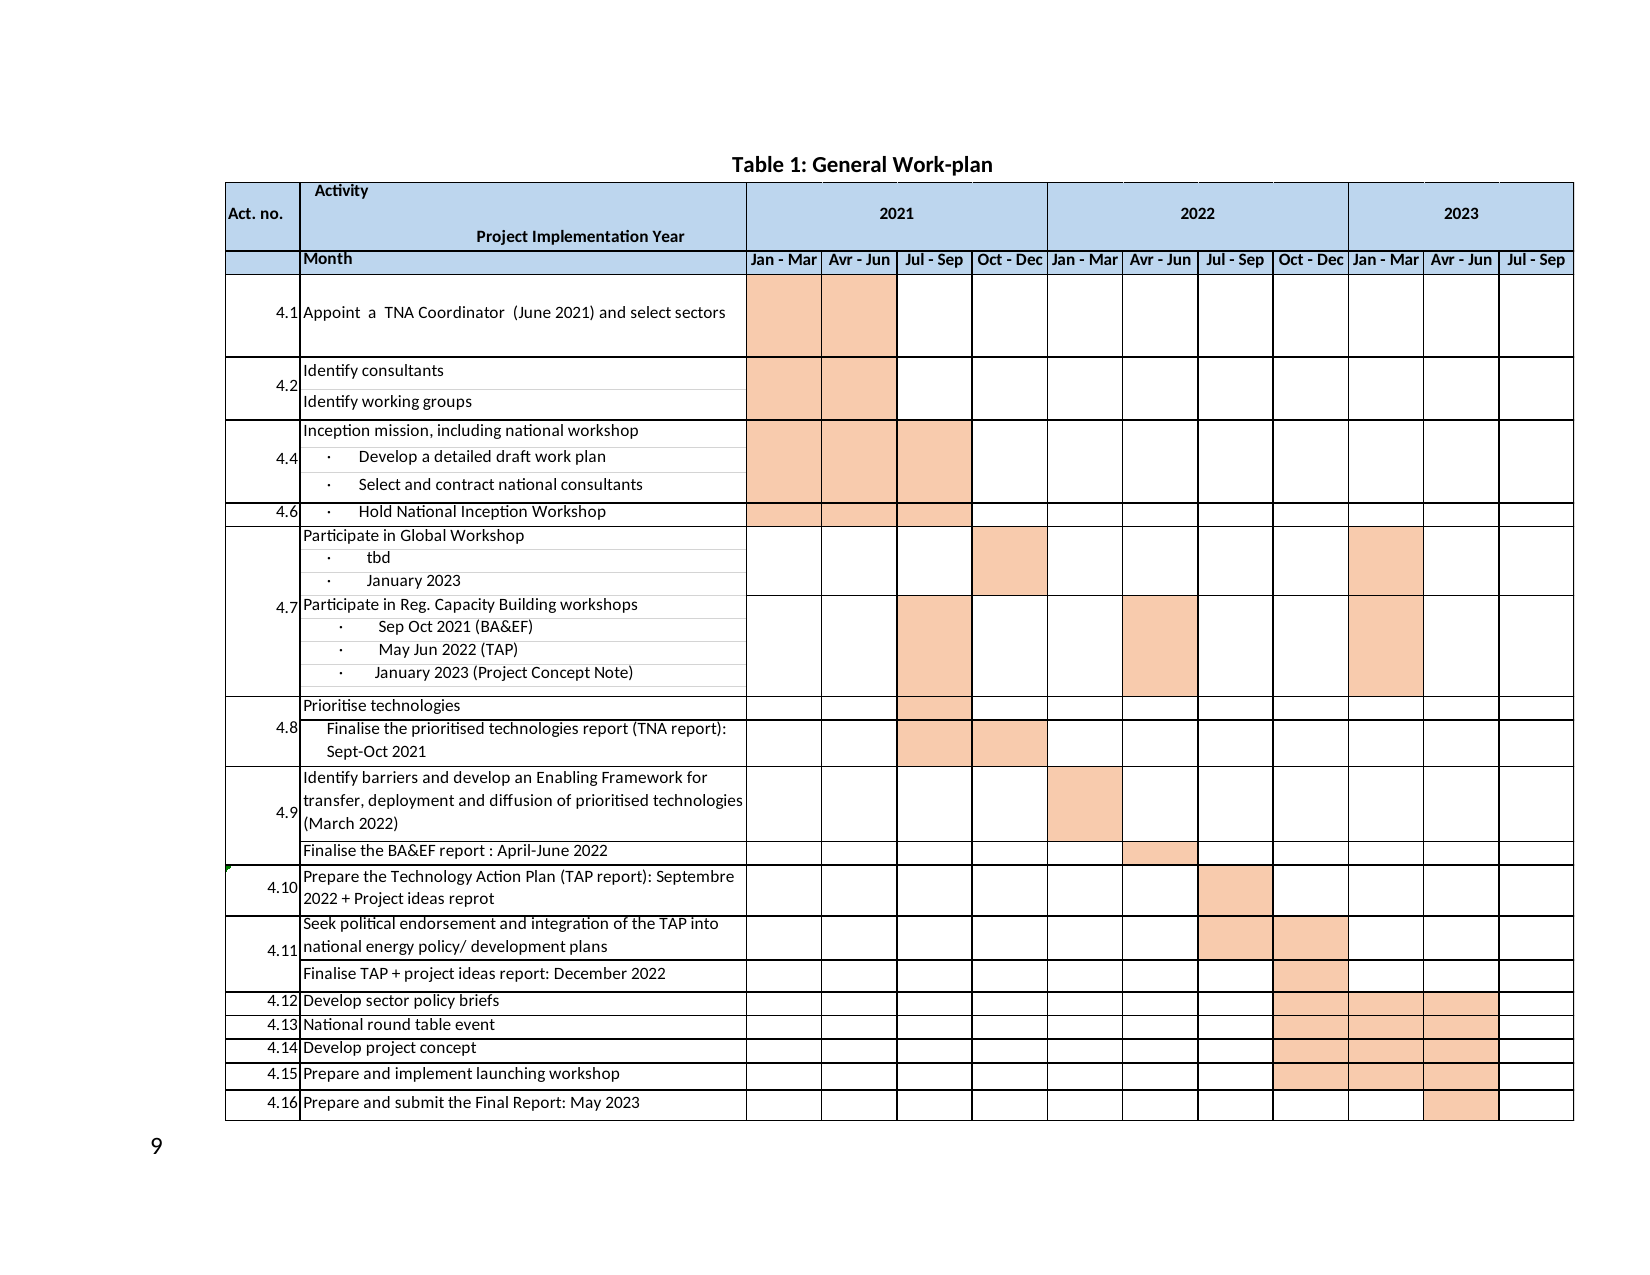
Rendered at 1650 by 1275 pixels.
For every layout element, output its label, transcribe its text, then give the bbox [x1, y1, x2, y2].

text Table 1: General Work-plan [225, 150, 1500, 178]
